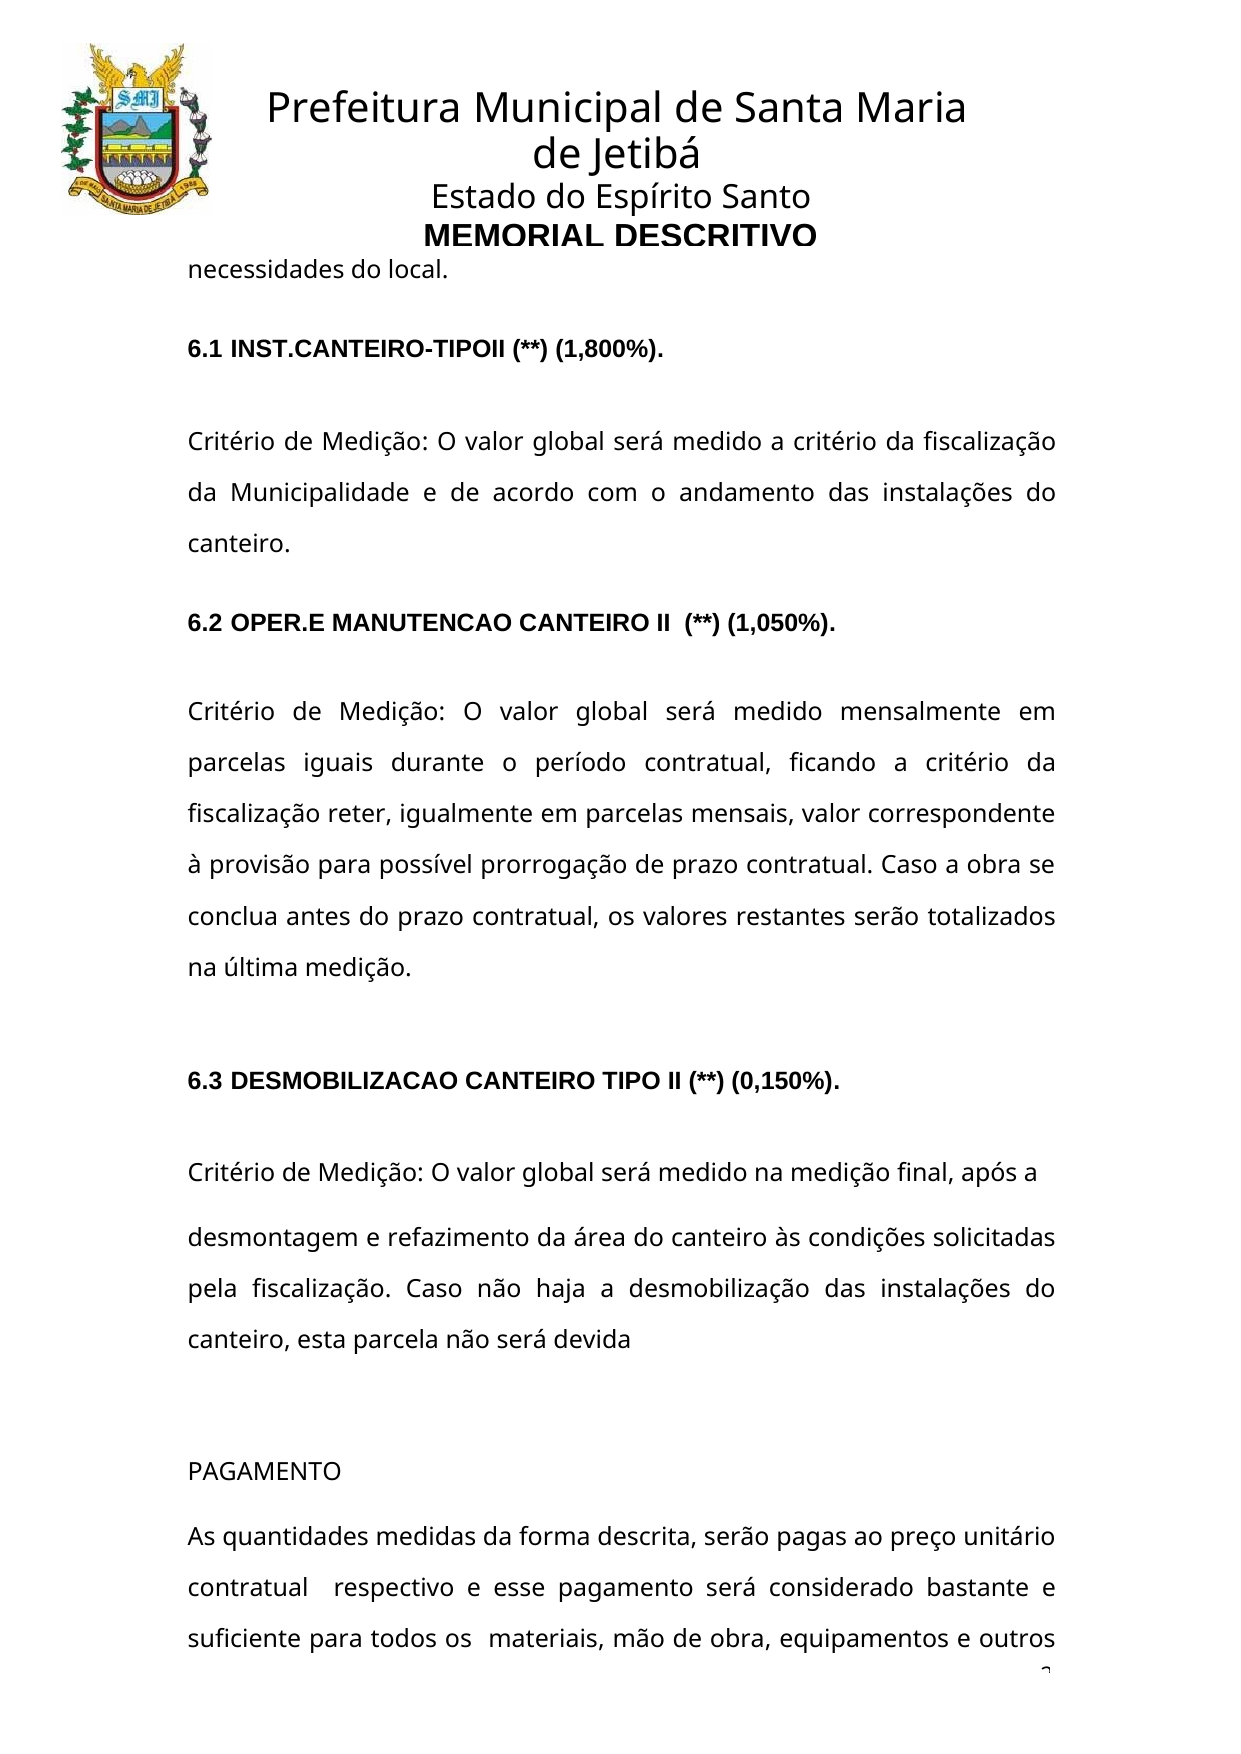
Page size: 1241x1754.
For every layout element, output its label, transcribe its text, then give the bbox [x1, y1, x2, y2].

picture [61, 43, 212, 215]
subtitle INST.CANTEIRO-TIPOII (**) (1,800%). [187, 334, 1057, 363]
list • Infra-estrutura composta de rede hidráulica e elétrica, de acordo com as necessidades do local. [187, 252, 1057, 286]
list Critério de Medição: O valor global será medido na medição final, após a [187, 1154, 1057, 1189]
subtitle DESMOBILIZACAO CANTEIRO TIPO II (**) (0,150%). [187, 1066, 1057, 1094]
list Critério de Medição: O valor global será medido mensalmente em parcelas iguais durante o período contratual, ficando a critério da fiscalização reter, igualmente em parcelas mensais, valor correspondente à provisão para possível prorrogação de prazo contratual. Caso a obra se conclua antes do prazo contratual, os valores restantes serão totalizados na última medição. [187, 694, 1057, 983]
list desmontagem e refazimento da área do canteiro às condições solicitadas pela fiscalização. Caso não haja a desmobilização das instalações do canteiro, esta parcela não será devida [187, 1220, 1057, 1356]
subtitle OPER.E MANUTENCAO CANTEIRO II (**) (1,050%). [187, 608, 1057, 636]
list Critério de Medição: O valor global será medido a critério da fiscalização da Municipalidade e de acordo com o andamento das instalações do canteiro. [187, 423, 1057, 559]
list PAGAMENTO [187, 1453, 1057, 1487]
